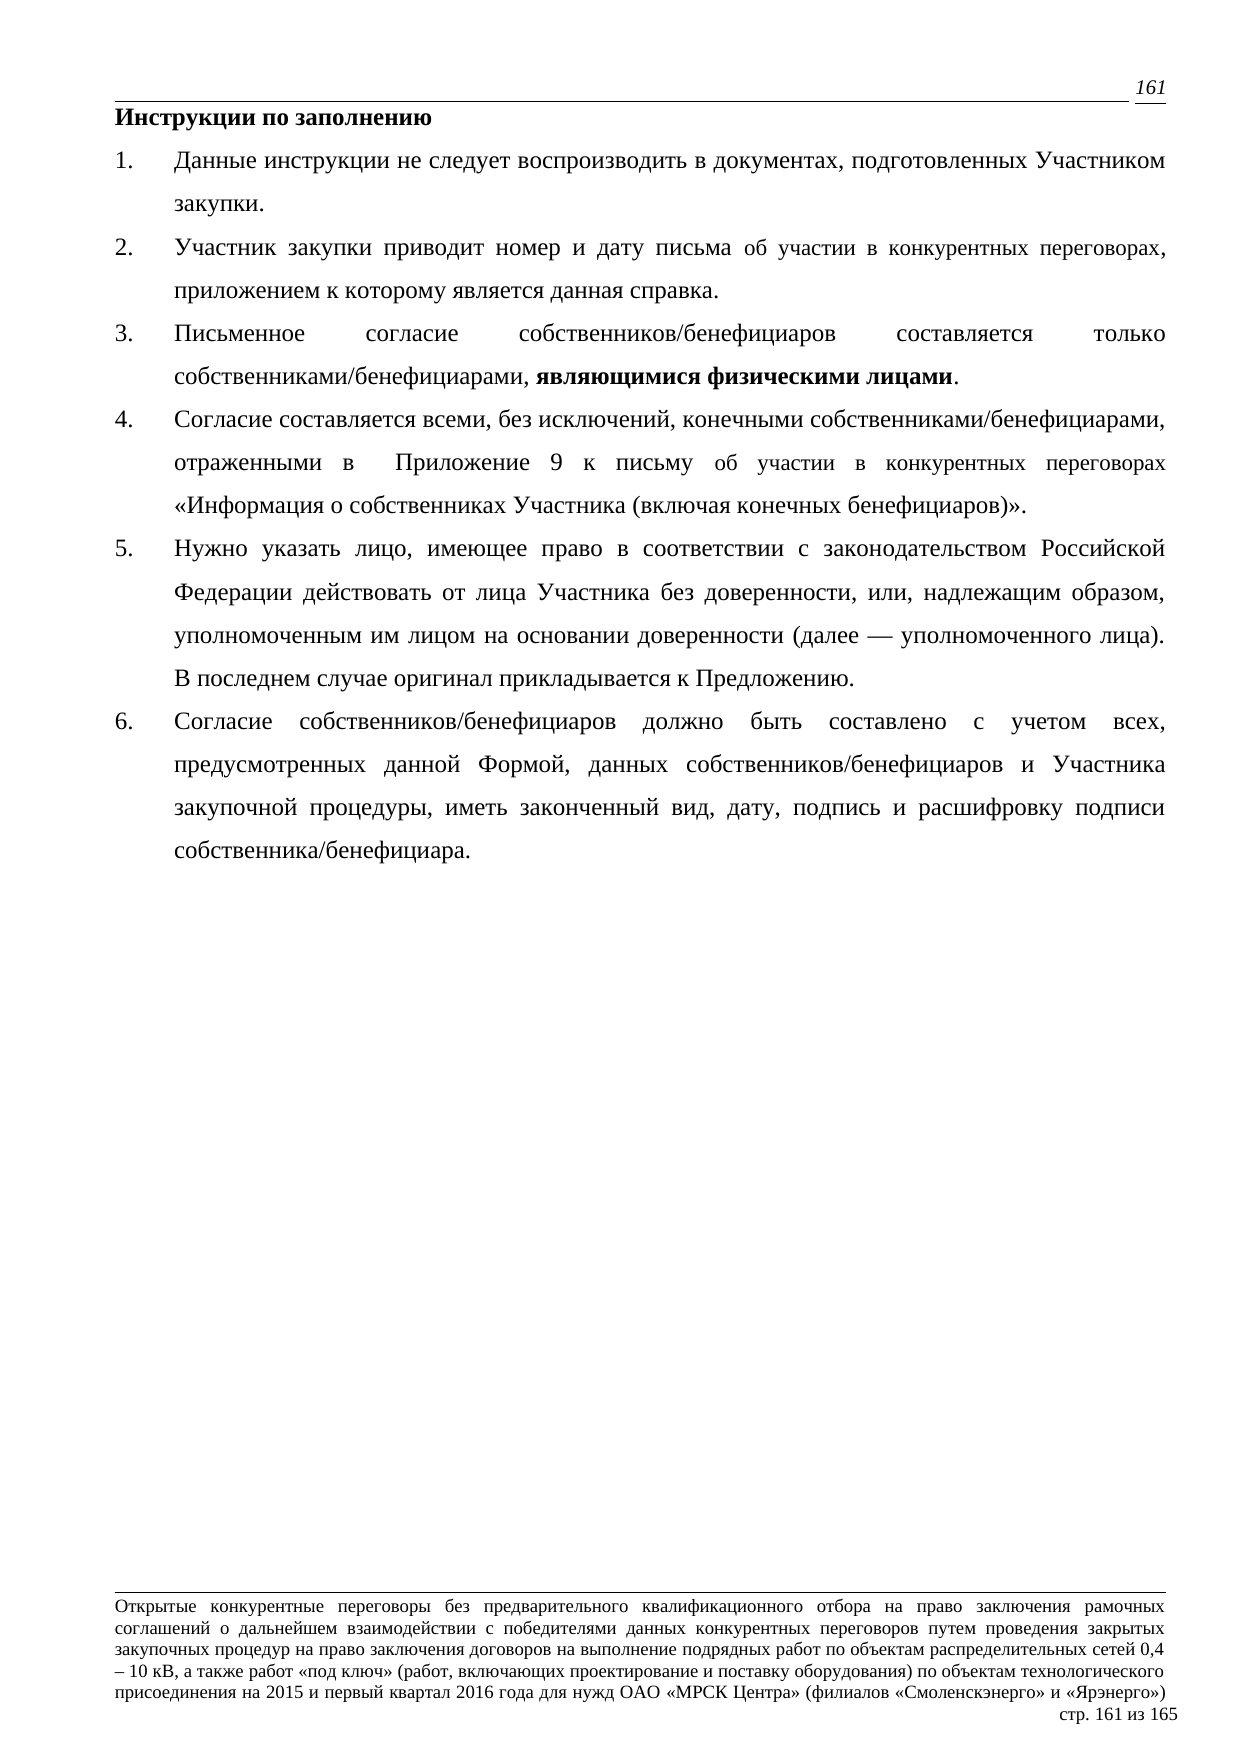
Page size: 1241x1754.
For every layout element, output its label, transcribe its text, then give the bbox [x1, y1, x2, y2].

list Письменное согласие собственников/бенефициаров составляется только собственниками/бенефициарами, являющимися физическими лицами. [114, 318, 1166, 390]
list Согласие собственников/бенефициаров должно быть составлено с учетом всех, предусмотренных данной Формой, данных собственников/бенефициаров и Участника закупочной процедуры, иметь законченный вид, дату, подпись и расшифровку подписи собственника/бенефициара. [114, 706, 1166, 864]
text Инструкции по заполнению [114, 102, 1166, 131]
list Участник закупки приводит номер и дату письма об участии в конкурентных переговорах, приложением к которому является данная справка. [114, 232, 1166, 303]
list Нужно указать лицо, имеющее право в соответствии с законодательством Российской Федерации действовать от лица Участника без доверенности, или, надлежащим образом, уполномоченным им лицом на основании доверенности (далее — уполномоченного лица). В последнем случае оригинал прикладывается к Предложению. [114, 533, 1166, 692]
list Согласие составляется всеми, без исключений, конечными собственниками/бенефициарами, отраженными в Приложение 9 к письму об участии в конкурентных переговорах «Информация о собственниках Участника (включая конечных бенефициаров)». [114, 404, 1166, 519]
list Данные инструкции не следует воспроизводить в документах, подготовленных Участником закупки. [114, 145, 1166, 217]
